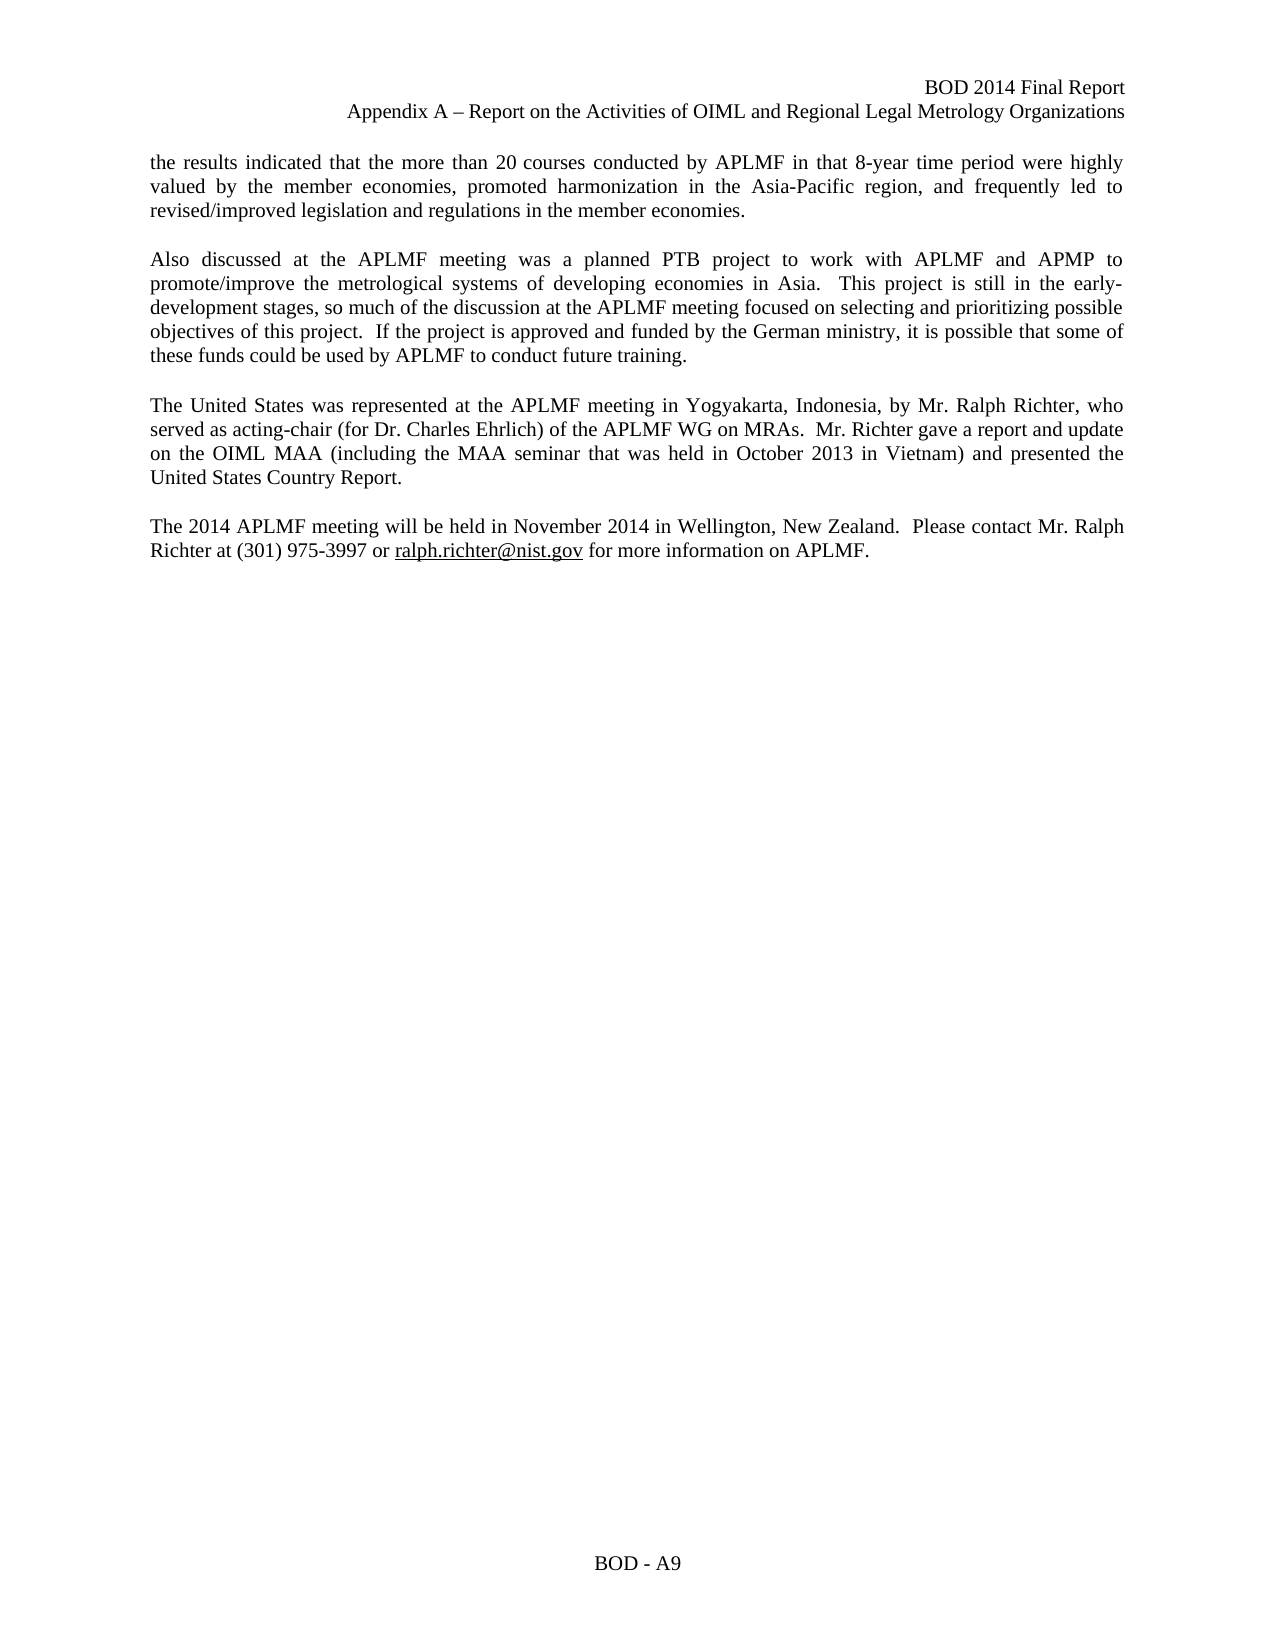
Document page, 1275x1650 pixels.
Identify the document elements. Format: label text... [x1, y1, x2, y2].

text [150, 150, 1125, 222]
text The United States was represented at the APLMF meeting in Yogyakarta, Indonesia, by Mr. Ralph Richter, who served as acting-chair (for Dr. Charles Ehrlich) of the APLMF WG on MRAs. Mr. Richter gave a report and update on the OIML MAA (including the MAA seminar that was held in October 2013 in Vietnam) and presented the United States Country Report. [150, 392, 1125, 489]
text The 2014 APLMF meeting will be held in November 2014 in Wellington, New Zealand. Please contact Mr. Ralph Richter at (301) 975-3997 or ralph.richter@nist.gov for more information on APLMF. [150, 514, 1125, 562]
text Also discussed at the APLMF meeting was a planned PTB project to work with APLMF and APMP to promote/improve the metrological systems of developing economies in Asia. This project is still in the early-development stages, so much of the discussion at the APLMF meeting focused on selecting and prioritizing possible objectives of this project. If the project is approved and funded by the German ministry, it is possible that some of these funds could be used by APLMF to conduct future training. [150, 247, 1125, 367]
